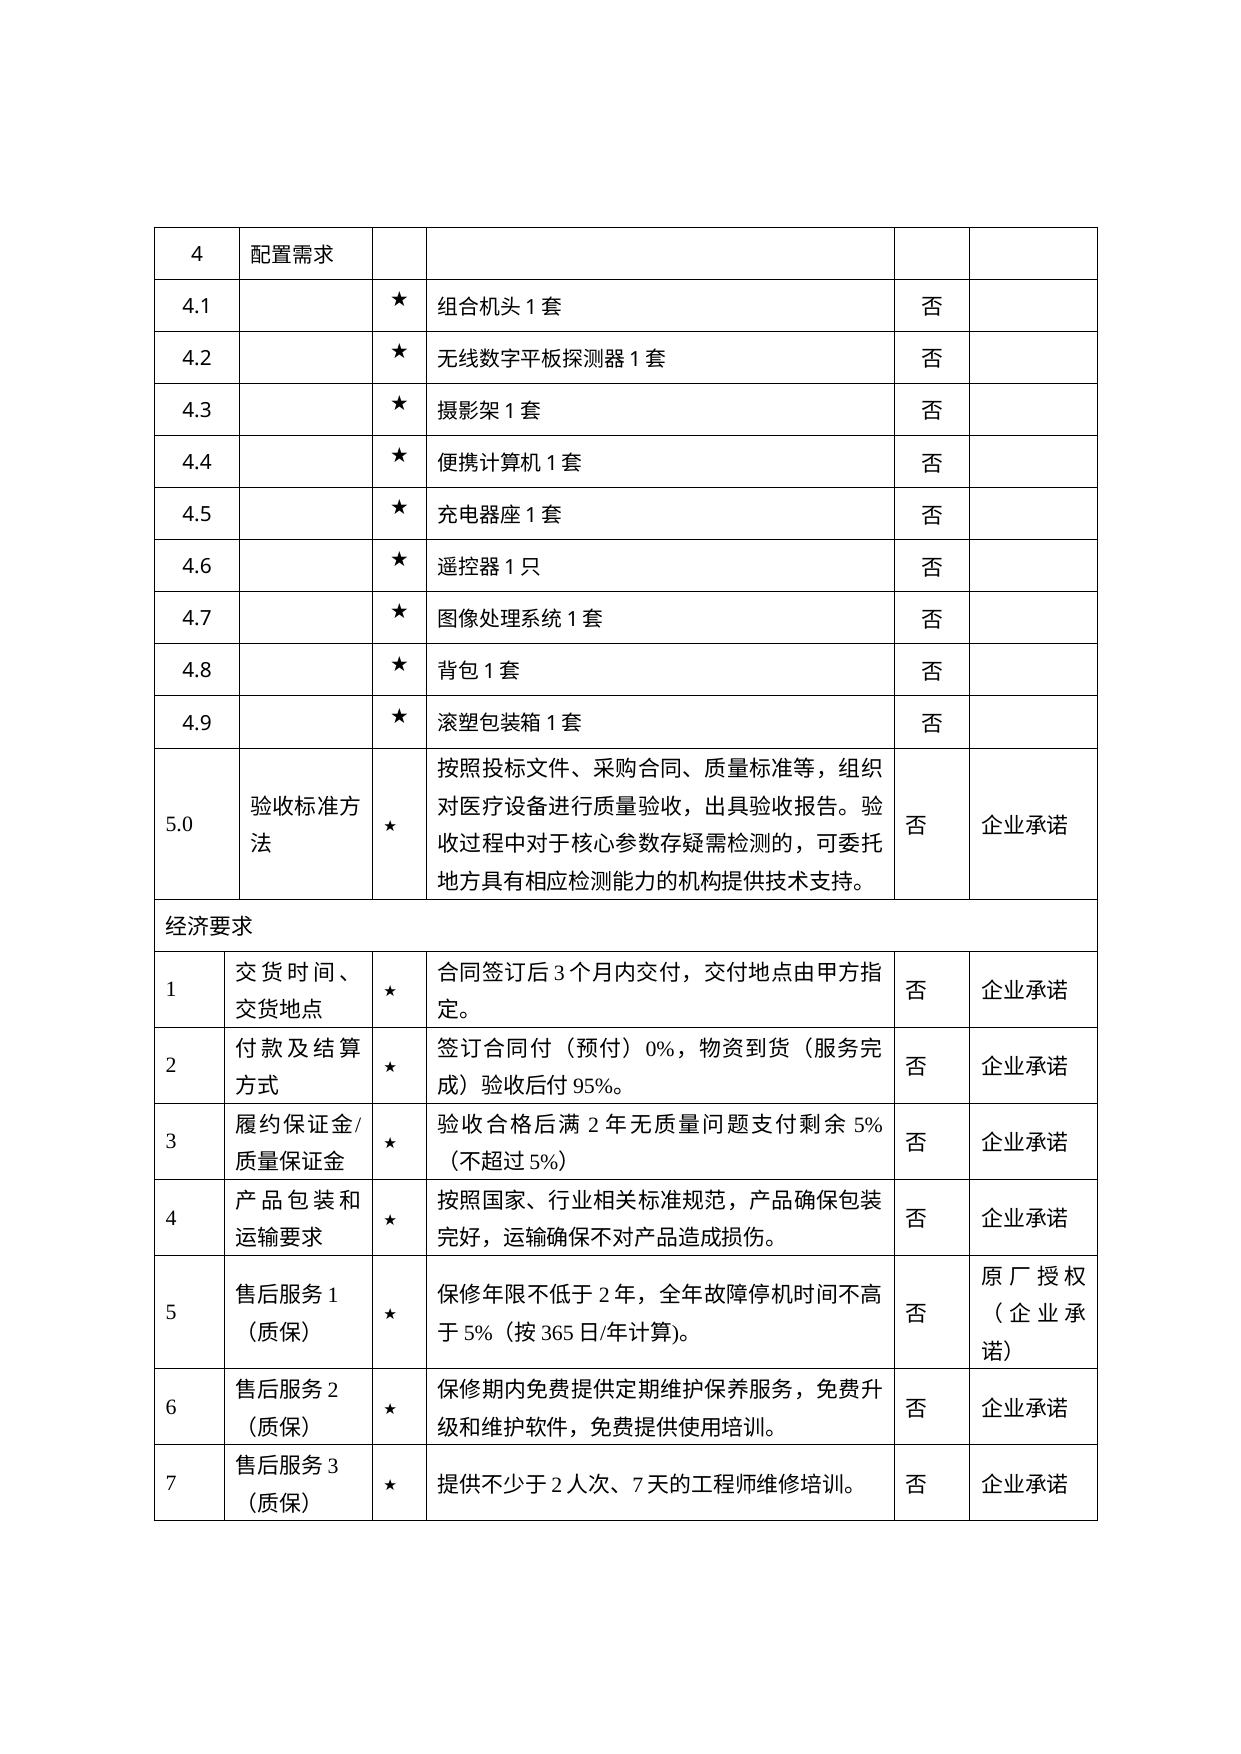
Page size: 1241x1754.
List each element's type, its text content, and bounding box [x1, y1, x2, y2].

table_cell ★ [373, 436, 426, 487]
table_cell [970, 540, 1097, 591]
table_cell 遥控器1只 [427, 540, 894, 591]
table_cell [970, 280, 1097, 331]
table_cell 4.4 [155, 436, 239, 487]
table_cell 企业承诺 [970, 749, 1097, 898]
table_cell [427, 228, 894, 279]
table_cell 4.6 [155, 540, 239, 591]
table_cell 4.9 [155, 696, 239, 747]
table_cell 1 [155, 952, 224, 1027]
table_cell 5 [155, 1256, 224, 1368]
table_cell 3 [155, 1104, 224, 1179]
table_cell [240, 332, 372, 383]
table_cell 企业承诺 [970, 1445, 1097, 1520]
table_cell [970, 228, 1097, 279]
table_cell 否 [895, 952, 969, 1027]
table_cell 付款及结算方式 [225, 1028, 372, 1103]
table_cell 否 [895, 644, 969, 695]
table_cell 6 [155, 1369, 224, 1444]
table_cell [895, 228, 969, 279]
table_cell 保修年限不低于2年，全年故障停机时间不高于5%（按365日/年计算)。 [427, 1256, 894, 1368]
table_cell 4.3 [155, 384, 239, 435]
table_cell 配置需求 [240, 228, 372, 279]
table_cell ★ [373, 696, 426, 747]
table_cell 企业承诺 [970, 1369, 1097, 1444]
table_cell 否 [895, 1445, 969, 1520]
table_cell 提供不少于2人次、7天的工程师维修培训。 [427, 1445, 894, 1520]
table_cell 4.7 [155, 592, 239, 643]
table_cell 售后服务3 （质保） [225, 1445, 372, 1520]
table_cell 背包1套 [427, 644, 894, 695]
table_cell 保修期内免费提供定期维护保养服务，免费升级和维护软件，免费提供使用培训。 [427, 1369, 894, 1444]
table_cell 否 [895, 1256, 969, 1368]
table_cell 4.1 [155, 280, 239, 331]
table_cell ★ [373, 592, 426, 643]
table_cell [240, 592, 372, 643]
table_cell 否 [895, 1028, 969, 1103]
table_cell 产品包装和运输要求 [225, 1180, 372, 1255]
table_cell [240, 488, 372, 539]
table_cell [970, 592, 1097, 643]
table_cell 4 [155, 1180, 224, 1255]
table_cell 否 [895, 540, 969, 591]
table_cell 履约保证金/质量保证金 [225, 1104, 372, 1179]
table_cell ★ [373, 384, 426, 435]
table_cell [970, 332, 1097, 383]
table_cell [240, 696, 372, 747]
table_cell 7 [155, 1445, 224, 1520]
table_cell 按照投标文件、采购合同、质量标准等，组织对医疗设备进行质量验收，出具验收报告。验收过程中对于核心参数存疑需检测的，可委托地方具有相应检测能力的机构提供技术支持。 [427, 749, 894, 898]
table_cell ★ [373, 749, 426, 898]
table_cell 组合机头1套 [427, 280, 894, 331]
table_cell 否 [895, 696, 969, 747]
table_cell 否 [895, 332, 969, 383]
table_cell 企业承诺 [970, 1028, 1097, 1103]
table_cell 4.8 [155, 644, 239, 695]
table_cell 验收标准方法 [240, 749, 372, 898]
table_cell 企业承诺 [970, 1104, 1097, 1179]
table_cell 售后服务1 （质保） [225, 1256, 372, 1368]
table_cell 无线数字平板探测器1套 [427, 332, 894, 383]
table_cell [970, 488, 1097, 539]
table_cell 经济要求 [155, 900, 1097, 951]
table_cell 否 [895, 592, 969, 643]
table_cell 否 [895, 384, 969, 435]
table_cell 验收合格后满2年无质量问题支付剩余5%（不超过5%） [427, 1104, 894, 1179]
table_cell 售后服务2 （质保） [225, 1369, 372, 1444]
table_cell 2 [155, 1028, 224, 1103]
table_cell 否 [895, 436, 969, 487]
table_cell 否 [895, 1180, 969, 1255]
table_cell 否 [895, 1369, 969, 1444]
table_cell 充电器座1套 [427, 488, 894, 539]
table_cell 否 [895, 749, 969, 898]
table_cell ★ [373, 1445, 426, 1520]
table_cell ★ [373, 1028, 426, 1103]
table_cell 交货时间、交货地点 [225, 952, 372, 1027]
table_cell ★ [373, 1180, 426, 1255]
table_cell 便携计算机1套 [427, 436, 894, 487]
table_cell [240, 436, 372, 487]
table_cell 企业承诺 [970, 952, 1097, 1027]
table_cell [970, 436, 1097, 487]
table_cell [240, 384, 372, 435]
table_cell [240, 540, 372, 591]
table_cell 4.2 [155, 332, 239, 383]
table_cell [970, 384, 1097, 435]
table_cell ★ [373, 488, 426, 539]
table_cell ★ [373, 644, 426, 695]
table_cell [240, 280, 372, 331]
table_cell ★ [373, 280, 426, 331]
table_cell 4.5 [155, 488, 239, 539]
table_cell 合同签订后3个月内交付，交付地点由甲方指定。 [427, 952, 894, 1027]
table_cell ★ [373, 1369, 426, 1444]
table_cell 5.0 [155, 749, 239, 898]
table_cell 否 [895, 1104, 969, 1179]
table_cell 企业承诺 [970, 1180, 1097, 1255]
table_cell [970, 644, 1097, 695]
table_cell 4 [155, 228, 239, 279]
table_cell 原厂授权（企业承诺） [970, 1256, 1097, 1368]
table_cell 按照国家、行业相关标准规范，产品确保包装完好，运输确保不对产品造成损伤。 [427, 1180, 894, 1255]
table_cell ★ [373, 952, 426, 1027]
table_cell [373, 228, 426, 279]
table_cell [970, 696, 1097, 747]
table_cell 摄影架1套 [427, 384, 894, 435]
table_cell [240, 644, 372, 695]
table_cell 滚塑包装箱1套 [427, 696, 894, 747]
table_cell ★ [373, 332, 426, 383]
table_cell ★ [373, 1104, 426, 1179]
table_cell 图像处理系统1套 [427, 592, 894, 643]
table_cell 否 [895, 280, 969, 331]
table_cell ★ [373, 1256, 426, 1368]
table_cell ★ [373, 540, 426, 591]
table_cell 否 [895, 488, 969, 539]
table_cell 签订合同付（预付）0%，物资到货（服务完成）验收后付95%。 [427, 1028, 894, 1103]
